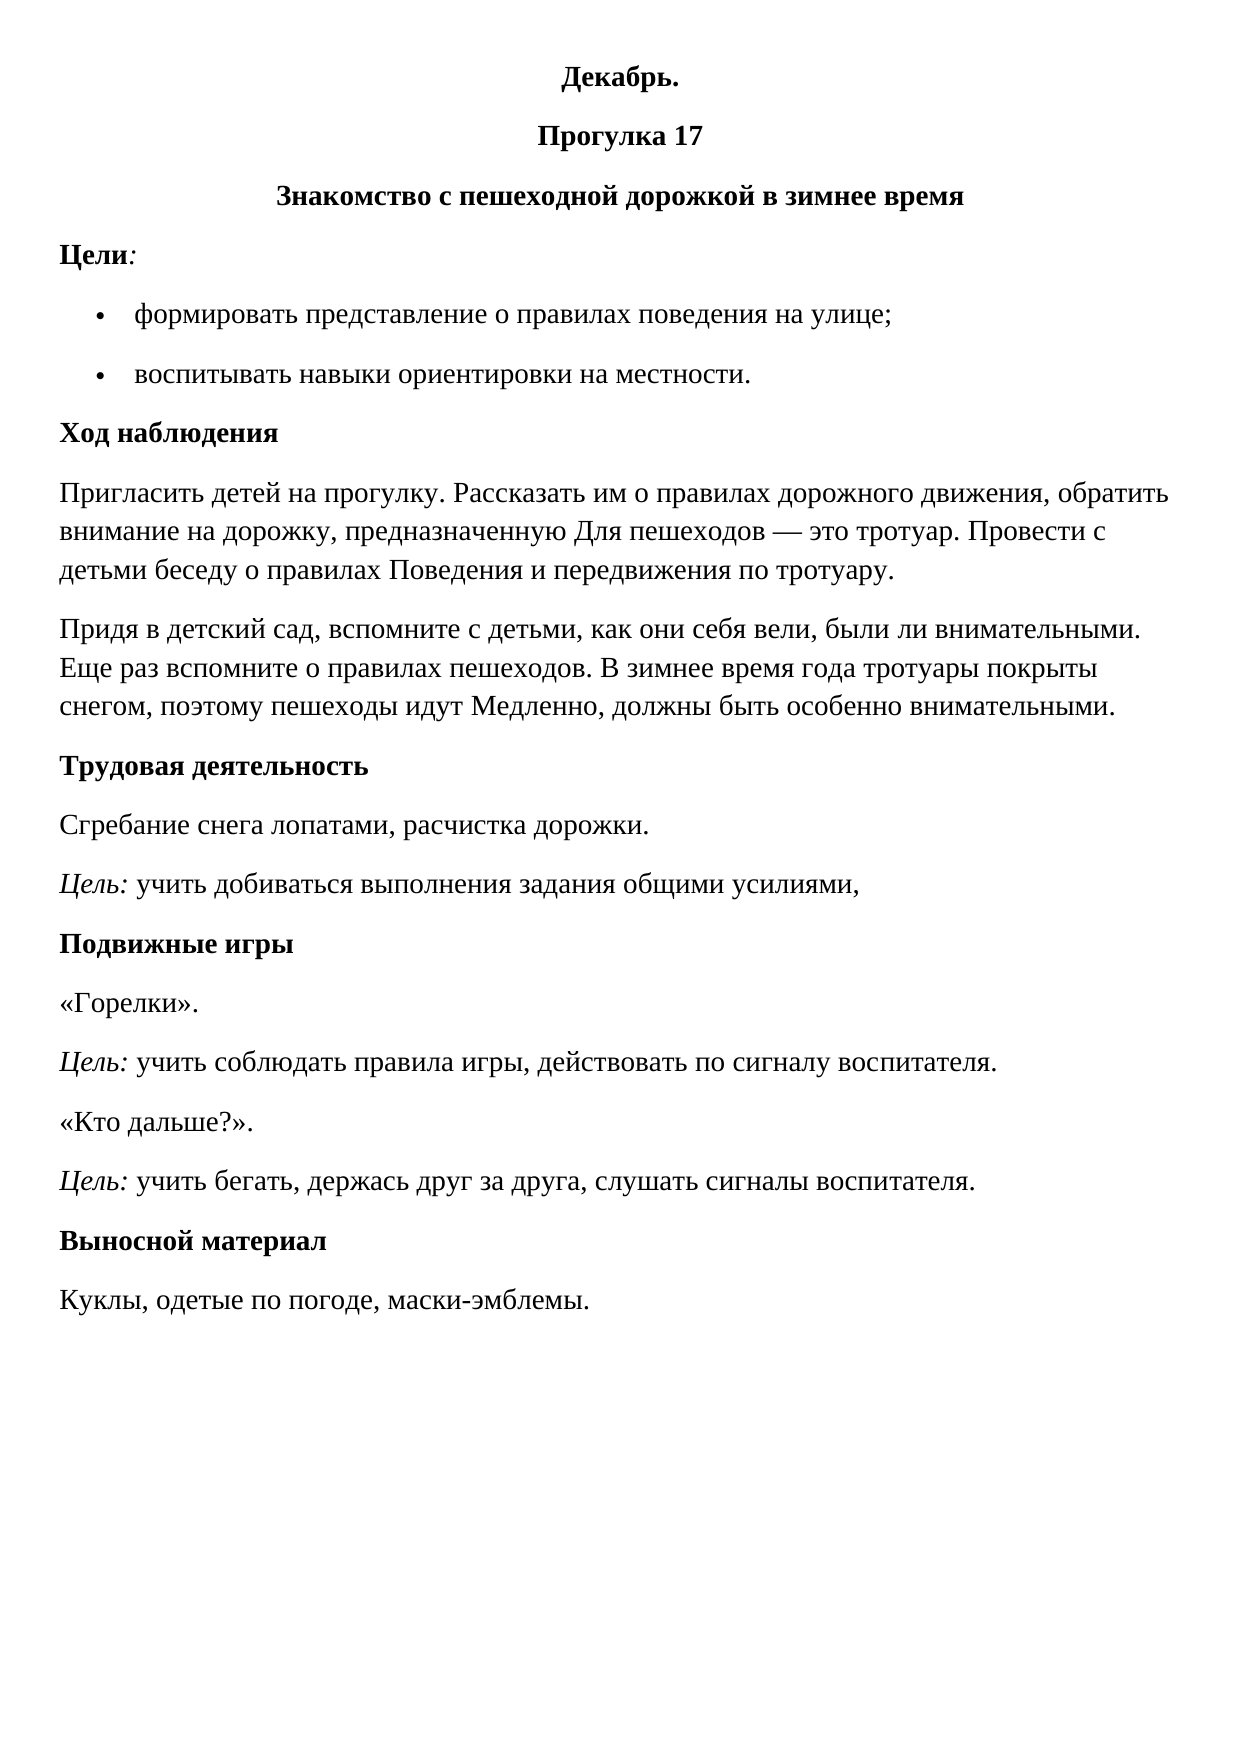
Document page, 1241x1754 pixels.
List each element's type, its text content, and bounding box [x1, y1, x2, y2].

text Цель: учить бегать, держась друг за друга, слушать сигналы воспитателя. [59, 1163, 1181, 1197]
text Пригласить детей на прогулку. Рассказать им о правилах дорожного движения, обратить внимание на дорожку, предназначенную Для пешеходов — это тротуар. Провести с детьми беседу о правилах Поведения и передвижения по тротуару. [59, 475, 1181, 585]
list формировать представление о правилах поведения на улице; [97, 297, 1181, 330]
text Прогулка 17 [59, 118, 1181, 152]
text Придя в детский сад, вспомните с детьми, как они себя вели, были ли внимательными. Еще раз вспомните о правилах пешеходов. В зимнее время года тротуары покрыты снегом, поэтому пешеходы идут Медленно, должны быть особенно внимательными. [59, 611, 1181, 722]
text Подвижные игры [59, 926, 1181, 959]
text Декабрь. [59, 59, 1181, 93]
text Цели: [59, 237, 1181, 271]
text «Горелки». [59, 985, 1181, 1019]
list воспитывать навыки ориентировки на местности. [97, 356, 1181, 389]
text Трудовая деятельность [59, 748, 1181, 781]
text Ход наблюдения [59, 415, 1181, 449]
text Знакомство с пешеходной дорожкой в зимнее время [59, 178, 1181, 211]
text Цель: учить соблюдать правила игры, действовать по сигналу воспитателя. [59, 1044, 1181, 1078]
text Сгребание снега лопатами, расчистка дорожки. [59, 807, 1181, 841]
text Выносной материал [59, 1223, 1181, 1256]
text «Кто дальше?». [59, 1104, 1181, 1137]
text Цель: учить добиваться выполнения задания общими усилиями, [59, 866, 1181, 900]
text Куклы, одетые по погоде, маски-эмблемы. [59, 1282, 1181, 1316]
